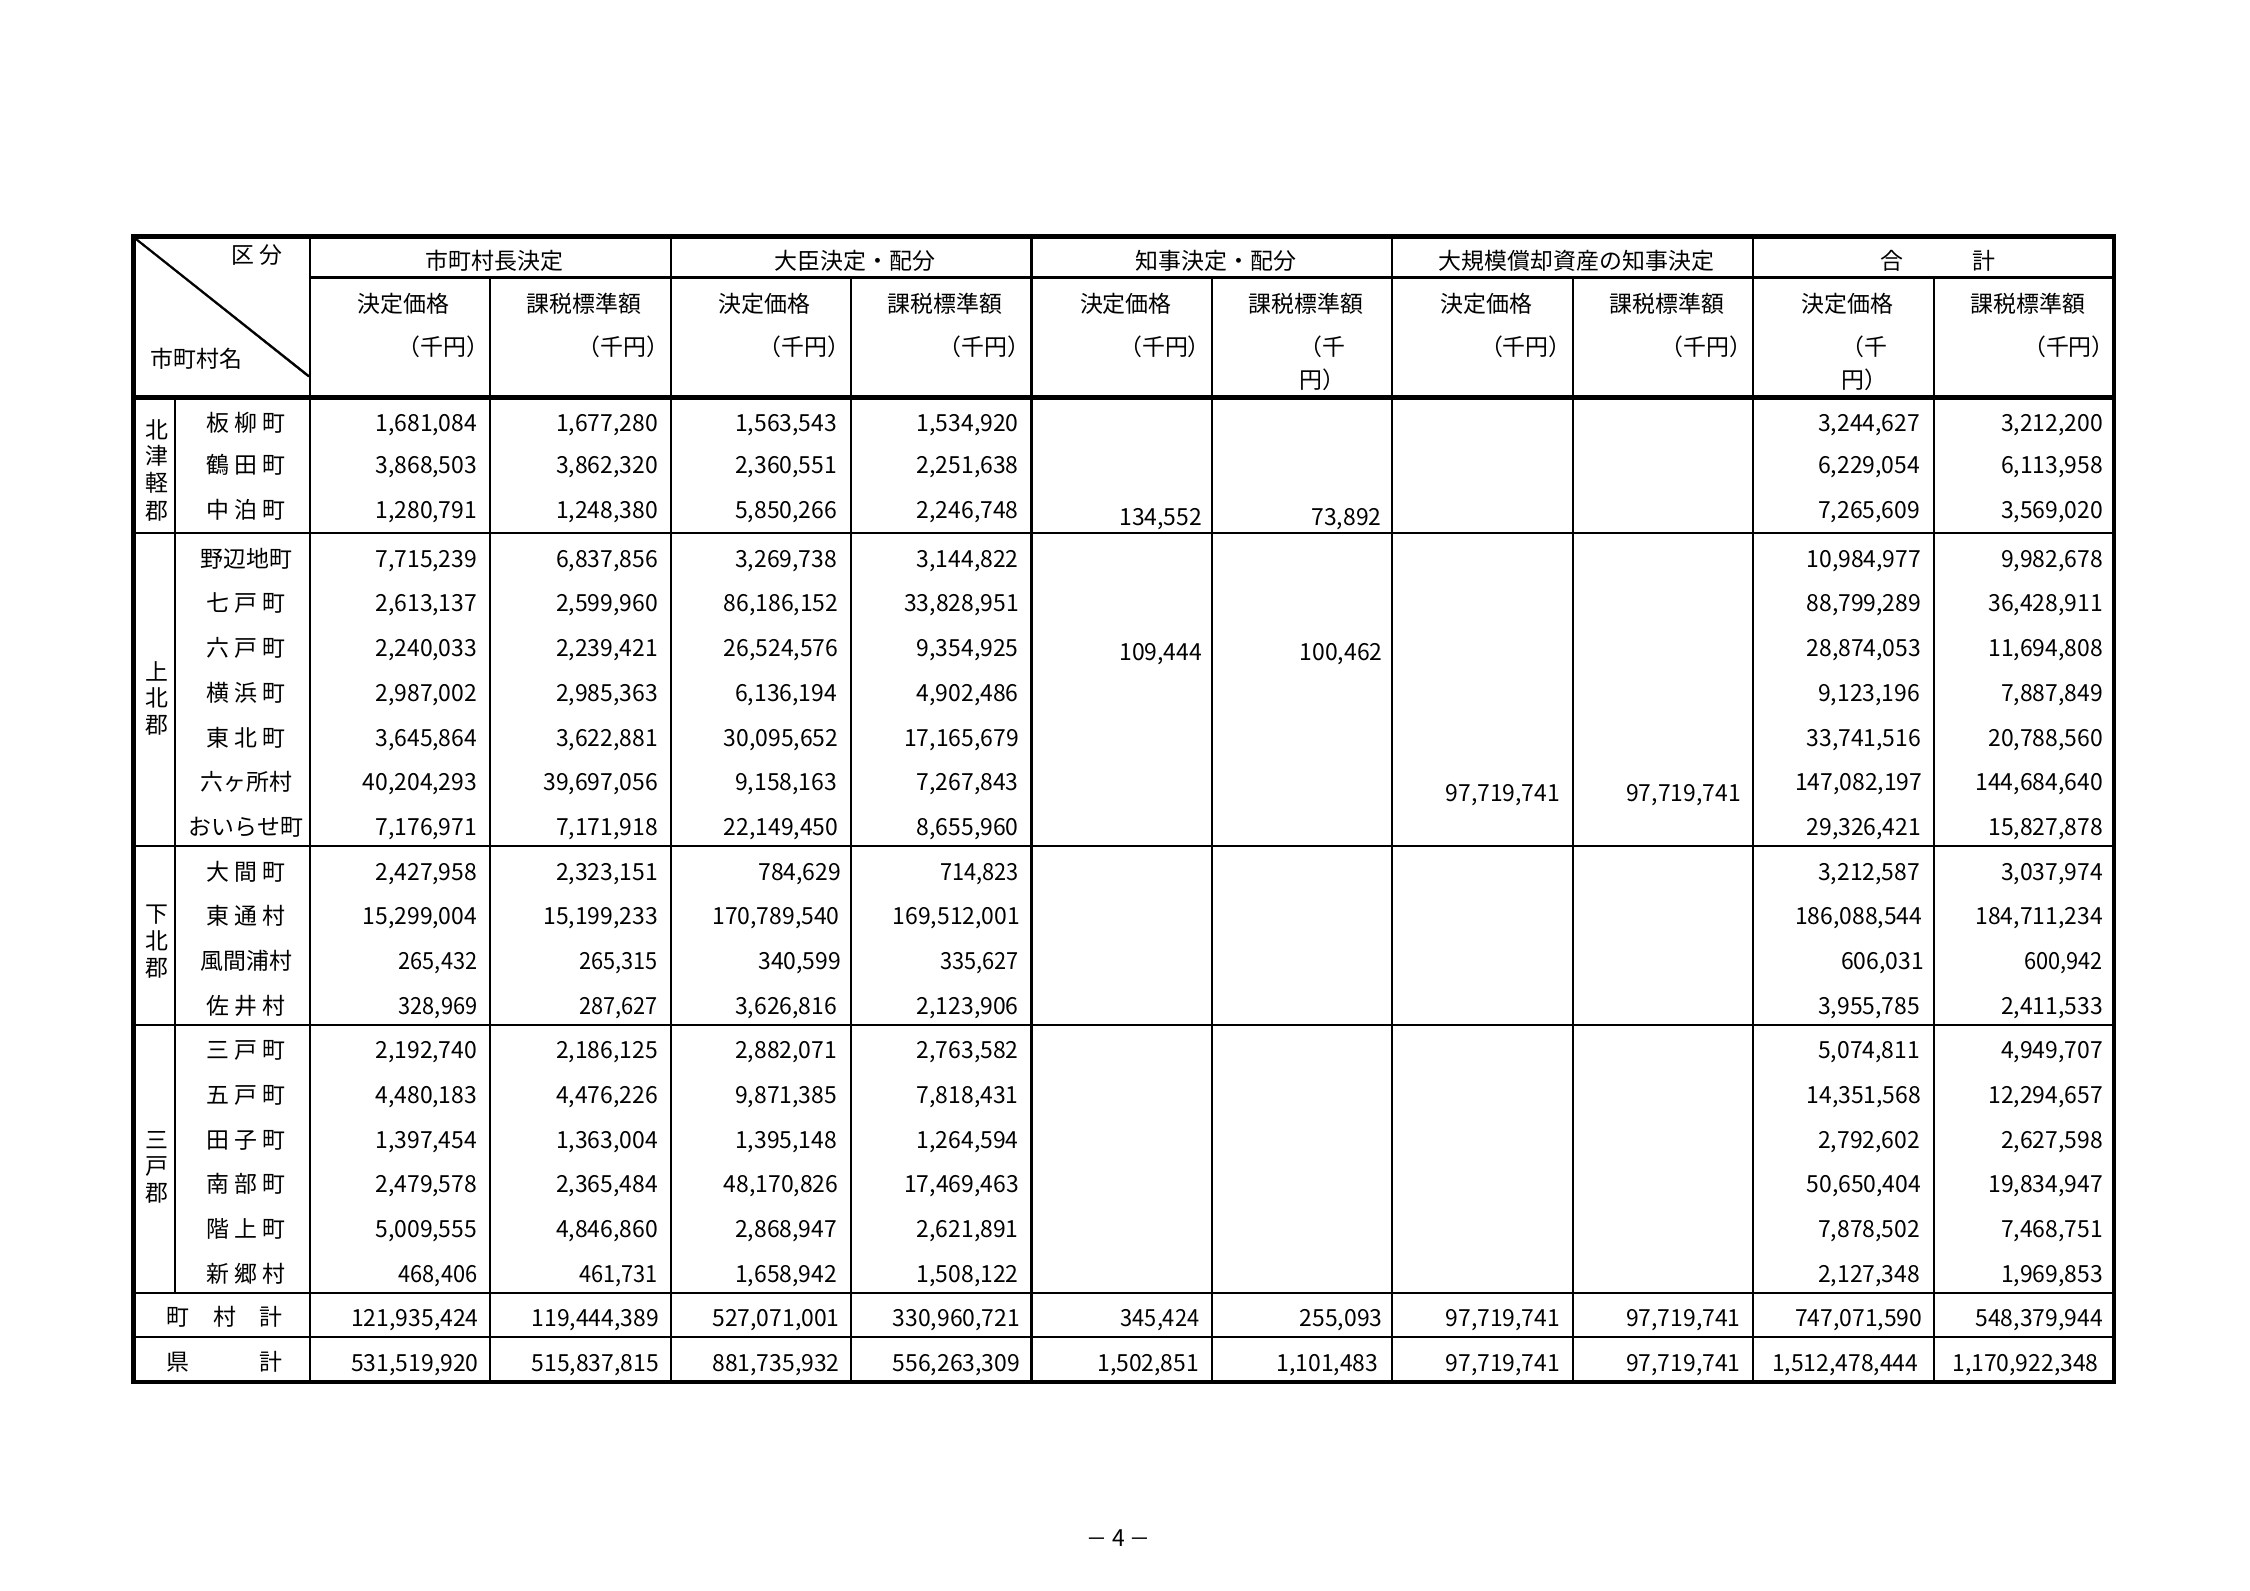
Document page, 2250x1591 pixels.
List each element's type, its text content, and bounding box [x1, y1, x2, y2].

table_cell 階 上 町 [176, 1203, 309, 1247]
table_cell 七 戸 町 [176, 577, 309, 622]
table_cell 2,365,484 [491, 1158, 670, 1203]
table_cell 1,681,084 [311, 400, 489, 439]
table_cell 119,444,389 [491, 1294, 670, 1336]
table_cell 6,837,856 [491, 534, 670, 577]
table_cell 2,985,363 [491, 666, 670, 711]
table_cell 2,792,602 [1754, 1113, 1933, 1158]
table_cell 決定価格 [1393, 279, 1572, 319]
table_cell 20,788,560 [1935, 711, 2112, 756]
table_cell 11,694,808 [1935, 622, 2112, 666]
table_cell 2,987,002 [311, 666, 489, 711]
table_cell 1,248,380 [491, 484, 670, 532]
table_cell 3,037,974 [1935, 847, 2112, 890]
table_cell 4,949,707 [1935, 1026, 2112, 1068]
table_cell （千円） [1033, 320, 1211, 395]
table_cell 881,735,932 [672, 1338, 850, 1379]
table_cell 野辺地町 [176, 534, 309, 577]
table_cell 1,563,543 [672, 400, 850, 439]
table_cell 548,379,944 [1935, 1294, 2112, 1336]
table_cell 1,280,791 [311, 484, 489, 532]
table_cell 1,677,280 [491, 400, 670, 439]
table_cell 170,789,540 [672, 890, 850, 934]
table_cell 大 間 町 [176, 847, 309, 890]
table_cell 556,263,309 [852, 1338, 1030, 1379]
table_cell 7,267,843 [852, 756, 1030, 801]
table_cell 3,622,881 [491, 711, 670, 756]
table_header 知事決定・配分 [1033, 239, 1391, 276]
table_cell 97,719,741 [1574, 1338, 1752, 1379]
table_cell 36,428,911 [1935, 577, 2112, 622]
table_cell 田 子 町 [176, 1113, 309, 1158]
table_cell 7,715,239 [311, 534, 489, 577]
table_cell （千円） [1935, 320, 2112, 395]
table_cell 531,519,920 [311, 1338, 489, 1379]
table_cell 22,149,450 [672, 801, 850, 845]
table_cell 9,354,925 [852, 622, 1030, 666]
table_cell 468,406 [311, 1247, 489, 1292]
table_cell 3,955,785 [1754, 979, 1933, 1023]
table_cell 3,144,822 [852, 534, 1030, 577]
table_cell 3,569,020 [1935, 484, 2112, 532]
table_cell 課税標準額 [852, 279, 1030, 319]
table_cell 決定価格 [311, 279, 489, 319]
table_cell 5,074,811 [1754, 1026, 1933, 1068]
table_cell 3,212,200 [1935, 400, 2112, 439]
table_cell 東 通 村 [176, 890, 309, 934]
table_cell 33,828,951 [852, 577, 1030, 622]
table_cell 三戸郡 [136, 1026, 174, 1292]
table_cell 佐 井 村 [176, 979, 309, 1023]
table_cell 4,902,486 [852, 666, 1030, 711]
table_cell 2,251,638 [852, 439, 1030, 484]
table_cell 7,171,918 [491, 801, 670, 845]
table_cell （千円） [1213, 320, 1391, 395]
table_cell 73,892 [1213, 400, 1391, 532]
table_header 合 計 [1754, 239, 2112, 276]
table_cell 6,229,054 [1754, 439, 1933, 484]
table_cell （千円） [491, 320, 670, 395]
table_cell 南 部 町 [176, 1158, 309, 1203]
table_cell 330,960,721 [852, 1294, 1030, 1336]
table_cell 3,269,738 [672, 534, 850, 577]
table_cell 1,264,594 [852, 1113, 1030, 1158]
table_cell [1213, 847, 1391, 1023]
table_cell 板 柳 町 [176, 400, 309, 439]
table_cell 2,621,891 [852, 1203, 1030, 1247]
table_cell 2,239,421 [491, 622, 670, 666]
table_cell 39,697,056 [491, 756, 670, 801]
table_cell 2,613,137 [311, 577, 489, 622]
table_cell 1,534,920 [852, 400, 1030, 439]
table_cell 88,799,289 [1754, 577, 1933, 622]
table_cell 461,731 [491, 1247, 670, 1292]
table_cell 255,093 [1213, 1294, 1391, 1336]
table_cell 147,082,197 [1754, 756, 1933, 801]
table_cell 2,192,740 [311, 1026, 489, 1068]
table_cell 上北郡 [136, 534, 174, 845]
table_cell 六 戸 町 [176, 622, 309, 666]
table_cell 17,165,679 [852, 711, 1030, 756]
table_cell 15,199,233 [491, 890, 670, 934]
table_cell 1,170,922,348 [1935, 1338, 2112, 1379]
table_cell 12,294,657 [1935, 1069, 2112, 1113]
table_cell 1,658,942 [672, 1247, 850, 1292]
table_cell 747,071,590 [1754, 1294, 1933, 1336]
table_cell 97,719,741 [1574, 1294, 1752, 1336]
table_cell 3,244,627 [1754, 400, 1933, 439]
table_header 市町村長決定 [311, 239, 670, 276]
table_cell 121,935,424 [311, 1294, 489, 1336]
table_cell [1213, 1026, 1391, 1292]
table_cell 515,837,815 [491, 1338, 670, 1379]
table_cell 3,626,816 [672, 979, 850, 1023]
table_header 大臣決定・配分 [672, 239, 1030, 276]
table_cell 2,882,071 [672, 1026, 850, 1068]
table_cell 決定価格 [1754, 279, 1933, 319]
table_cell 48,170,826 [672, 1158, 850, 1203]
table_cell 345,424 [1033, 1294, 1211, 1336]
table_cell 2,127,348 [1754, 1247, 1933, 1292]
table_cell 1,508,122 [852, 1247, 1030, 1292]
table_cell 1,502,851 [1033, 1338, 1211, 1379]
table_cell 100,462 [1213, 534, 1391, 845]
table_cell 28,874,053 [1754, 622, 1933, 666]
table_cell 鶴 田 町 [176, 439, 309, 484]
table_cell 8,655,960 [852, 801, 1030, 845]
table_cell 10,984,977 [1754, 534, 1933, 577]
table_cell 2,323,151 [491, 847, 670, 890]
table_cell 2,479,578 [311, 1158, 489, 1203]
table_cell 1,395,148 [672, 1113, 850, 1158]
table_cell 109,444 [1033, 534, 1211, 845]
table_cell [1033, 847, 1211, 1023]
table_cell 東 北 町 [176, 711, 309, 756]
table_cell 184,711,234 [1935, 890, 2112, 934]
table_cell 課税標準額 [1213, 279, 1391, 319]
table_cell 9,123,196 [1754, 666, 1933, 711]
table_cell 600,942 [1935, 935, 2112, 979]
table_cell 15,827,878 [1935, 801, 2112, 845]
table_cell 340,599 [672, 935, 850, 979]
table_cell 町 村 計 [136, 1294, 309, 1336]
table_cell [1393, 400, 1572, 532]
table_cell 17,469,463 [852, 1158, 1030, 1203]
table_cell 4,476,226 [491, 1069, 670, 1113]
table_cell （千円） [1754, 320, 1933, 395]
table_cell 決定価格 [1033, 279, 1211, 319]
table_cell （千円） [311, 320, 489, 395]
table_cell 335,627 [852, 935, 1030, 979]
table_cell 2,763,582 [852, 1026, 1030, 1068]
table_cell 下北郡 [136, 847, 174, 1023]
table_cell 6,113,958 [1935, 439, 2112, 484]
table_cell 7,468,751 [1935, 1203, 2112, 1247]
table_cell 三 戸 町 [176, 1026, 309, 1068]
table_cell （千円） [672, 320, 850, 395]
table_cell 9,158,163 [672, 756, 850, 801]
table_cell 1,363,004 [491, 1113, 670, 1158]
table_cell 134,552 [1033, 400, 1211, 532]
table_cell 5,850,266 [672, 484, 850, 532]
table_cell 9,871,385 [672, 1069, 850, 1113]
table_cell 287,627 [491, 979, 670, 1023]
table_cell 3,212,587 [1754, 847, 1933, 890]
table_cell 風間浦村 [176, 935, 309, 979]
table_cell 26,524,576 [672, 622, 850, 666]
table_cell 3,862,320 [491, 439, 670, 484]
table_cell （千円） [1574, 320, 1752, 395]
table_cell 29,326,421 [1754, 801, 1933, 845]
table_cell 714,823 [852, 847, 1030, 890]
table_cell 19,834,947 [1935, 1158, 2112, 1203]
table_cell 144,684,640 [1935, 756, 2112, 801]
table_cell （千円） [852, 320, 1030, 395]
table_cell 97,719,741 [1393, 534, 1572, 845]
table_cell 北津軽郡 [136, 400, 174, 532]
table_cell 33,741,516 [1754, 711, 1933, 756]
table_cell 横 浜 町 [176, 666, 309, 711]
table_cell 86,186,152 [672, 577, 850, 622]
table_cell 2,246,748 [852, 484, 1030, 532]
table_cell 1,512,478,444 [1754, 1338, 1933, 1379]
table_cell 265,315 [491, 935, 670, 979]
table_cell 2,427,958 [311, 847, 489, 890]
table_cell 186,088,544 [1754, 890, 1933, 934]
table_cell 7,176,971 [311, 801, 489, 845]
table_cell 9,982,678 [1935, 534, 2112, 577]
table_cell 7,265,609 [1754, 484, 1933, 532]
table_cell 6,136,194 [672, 666, 850, 711]
table_cell 決定価格 [672, 279, 850, 319]
table_cell 7,818,431 [852, 1069, 1030, 1113]
table_cell おいらせ町 [176, 801, 309, 845]
table_cell 2,123,906 [852, 979, 1030, 1023]
table_cell 169,512,001 [852, 890, 1030, 934]
table_cell 2,240,033 [311, 622, 489, 666]
table_cell [1574, 847, 1752, 1023]
table_cell 4,846,860 [491, 1203, 670, 1247]
table_header 区 分 市町村名 [136, 239, 309, 395]
table_cell 50,650,404 [1754, 1158, 1933, 1203]
table_cell 課税標準額 [1574, 279, 1752, 319]
table_cell 1,101,483 [1213, 1338, 1391, 1379]
table_cell [1574, 400, 1752, 532]
table_cell 3,645,864 [311, 711, 489, 756]
table_cell 784,629 [672, 847, 850, 890]
table_cell 606,031 [1754, 935, 1933, 979]
table_cell 527,071,001 [672, 1294, 850, 1336]
table_cell 97,719,741 [1393, 1338, 1572, 1379]
table_cell 新 郷 村 [176, 1247, 309, 1292]
table_cell 265,432 [311, 935, 489, 979]
table_cell 課税標準額 [1935, 279, 2112, 319]
table_cell 県 計 [136, 1338, 309, 1379]
table_cell 2,360,551 [672, 439, 850, 484]
table_cell 課税標準額 [491, 279, 670, 319]
table_cell 3,868,503 [311, 439, 489, 484]
table_cell 五 戸 町 [176, 1069, 309, 1113]
table_cell 1,969,853 [1935, 1247, 2112, 1292]
table_cell 2,411,533 [1935, 979, 2112, 1023]
table_cell 7,878,502 [1754, 1203, 1933, 1247]
table_cell [1033, 1026, 1211, 1292]
table_cell 2,868,947 [672, 1203, 850, 1247]
table_cell 中 泊 町 [176, 484, 309, 532]
table_cell 4,480,183 [311, 1069, 489, 1113]
table_cell 40,204,293 [311, 756, 489, 801]
table_cell 2,186,125 [491, 1026, 670, 1068]
table_cell 97,719,741 [1393, 1294, 1572, 1336]
table_cell 15,299,004 [311, 890, 489, 934]
table_cell 97,719,741 [1574, 534, 1752, 845]
table_cell [1393, 1026, 1572, 1292]
table_cell 328,969 [311, 979, 489, 1023]
table_cell 5,009,555 [311, 1203, 489, 1247]
table_cell [1393, 847, 1572, 1023]
table_cell （千円） [1393, 320, 1572, 395]
table_cell 2,599,960 [491, 577, 670, 622]
table_cell 1,397,454 [311, 1113, 489, 1158]
table_cell 7,887,849 [1935, 666, 2112, 711]
table_cell 2,627,598 [1935, 1113, 2112, 1158]
table_cell [1574, 1026, 1752, 1292]
table_cell 六ヶ所村 [176, 756, 309, 801]
table_cell 30,095,652 [672, 711, 850, 756]
table_header 大規模償却資産の知事決定 [1393, 239, 1752, 276]
table_cell 14,351,568 [1754, 1069, 1933, 1113]
